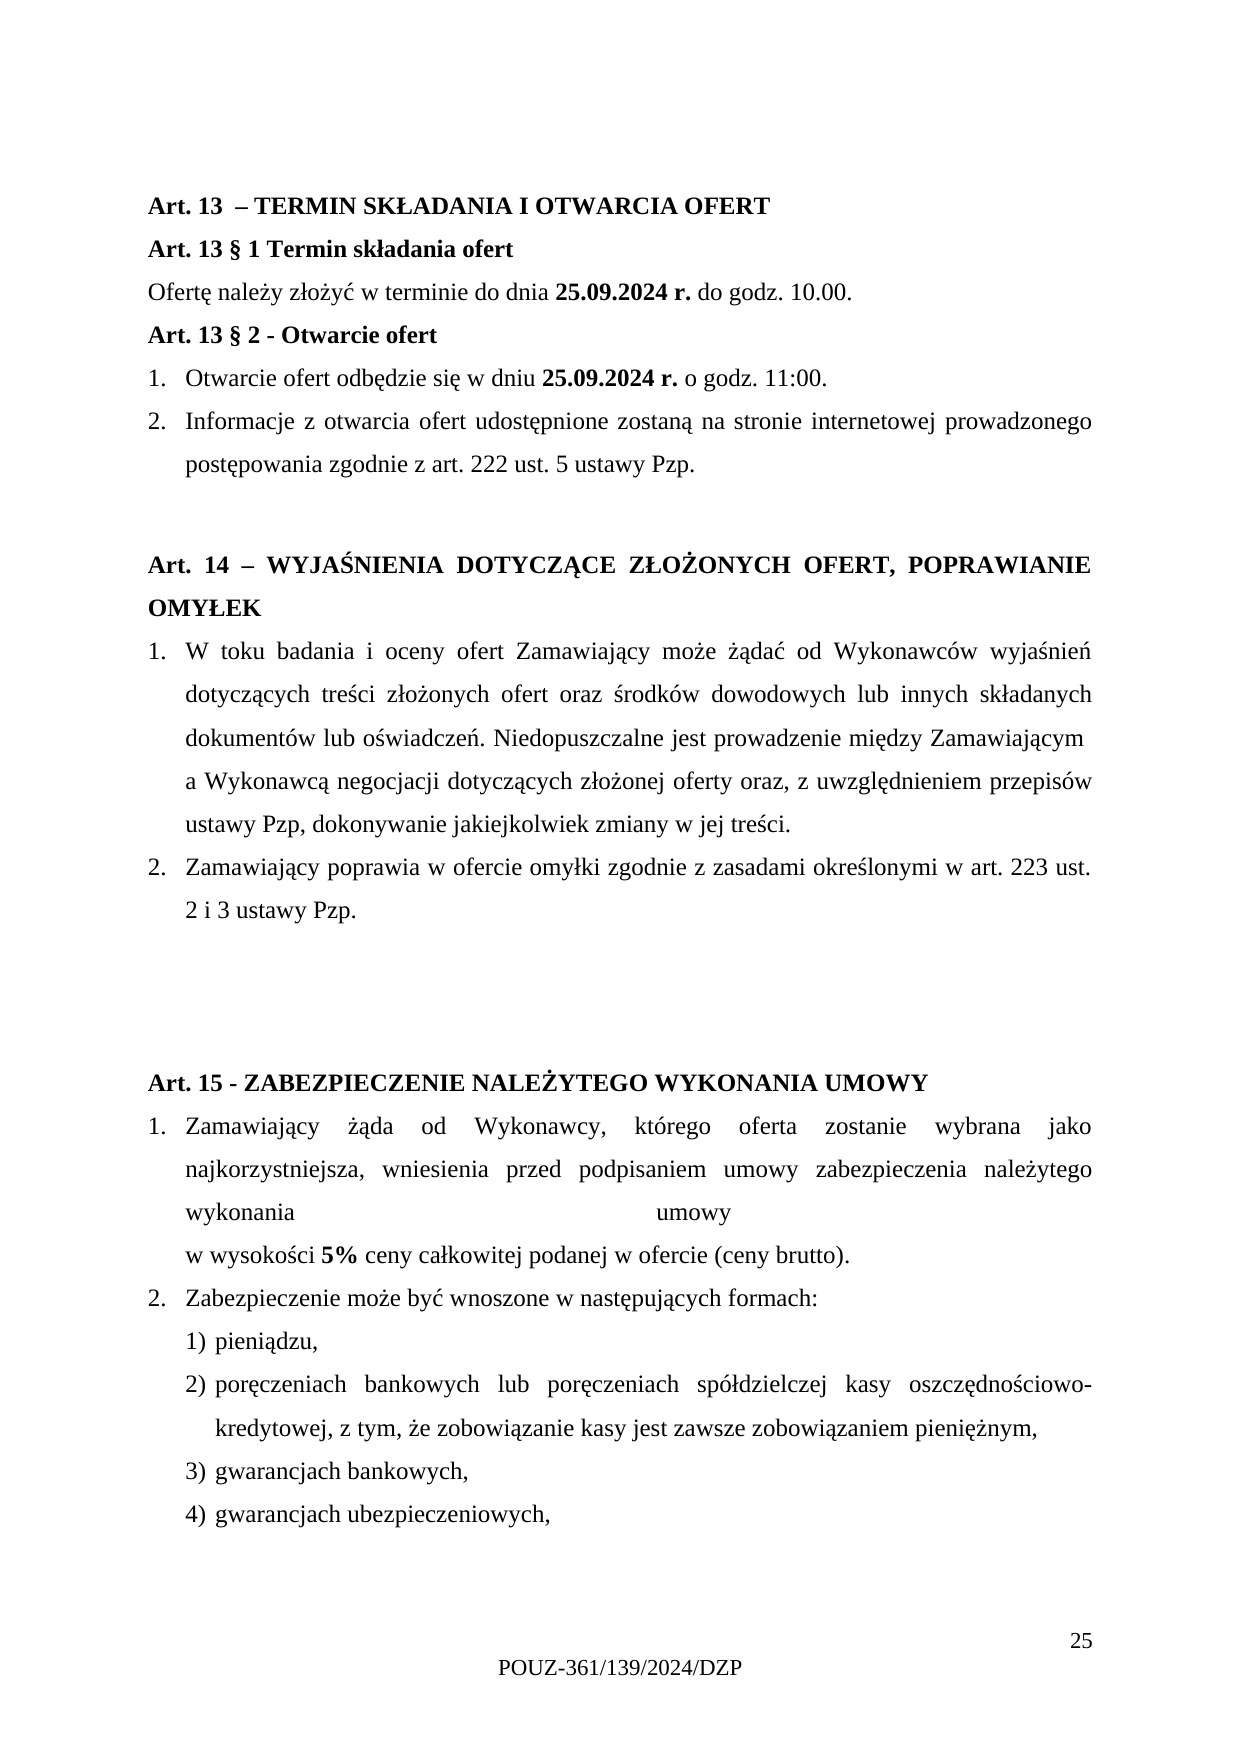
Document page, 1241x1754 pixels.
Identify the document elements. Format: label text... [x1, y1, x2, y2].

text 1) pieniądzu, [185, 1326, 1093, 1355]
text 2) poręczeniach bankowych lub poręczeniach spółdzielczej kasy oszczędnościowo-kredytowej, z tym, że zobowiązanie kasy jest zawsze zobowiązaniem pieniężnym, [185, 1369, 1093, 1441]
text Art. 15 - ZABEZPIECZENIE NALEŻYTEGO WYKONANIA UMOWY [148, 1068, 1093, 1096]
list W toku badania i oceny ofert Zamawiający może żądać od Wykonawców wyjaśnień dotyczących treści złożonych ofert oraz środków dowodowych lub innych składanych dokumentów lub oświadczeń. Niedopuszczalne jest prowadzenie między Zamawiającym a Wykonawcą negocjacji dotyczących złożonej oferty oraz, z uwzględnieniem przepisów ustawy Pzp, dokonywanie jakiejkolwiek zmiany w jej treści. [148, 636, 1093, 838]
list Zamawiający poprawia w ofercie omyłki zgodnie z zasadami określonymi w art. 223 ust. 2 i 3 ustawy Pzp. [148, 852, 1093, 924]
text Art. 14 – WYJAŚNIENIA DOTYCZĄCE ZŁOŻONYCH OFERT, POPRAWIANIE OMYŁEK [148, 550, 1093, 622]
list Otwarcie ofert odbędzie się w dniu 25.09.2024 r. o godz. 11:00. [148, 363, 1093, 392]
list Informacje z otwarcia ofert udostępnione zostaną na stronie internetowej prowadzonego postępowania zgodnie z art. 222 ust. 5 ustawy Pzp. [148, 406, 1093, 478]
text 3) gwarancjach bankowych, [185, 1456, 1093, 1484]
text Art. 13 § 2 - Otwarcie ofert [148, 320, 1093, 349]
text Art. 13 § 1 Termin składania ofert [148, 234, 1093, 263]
text 4) gwarancjach ubezpieczeniowych, [185, 1499, 1093, 1528]
text Ofertę należy złożyć w terminie do dnia 25.09.2024 r. do godz. 10.00. [148, 277, 1093, 306]
list Zabezpieczenie może być wnoszone w następujących formach: [148, 1283, 1093, 1312]
list Zamawiający żąda od Wykonawcy, którego oferta zostanie wybrana jako najkorzystniejsza, wniesienia przed podpisaniem umowy zabezpieczenia należytego wykonania umowy w wysokości 5% ceny całkowitej podanej w ofercie (ceny brutto). [148, 1111, 1093, 1269]
text Art. 13 – TERMIN SKŁADANIA I OTWARCIA OFERT [148, 191, 1093, 219]
